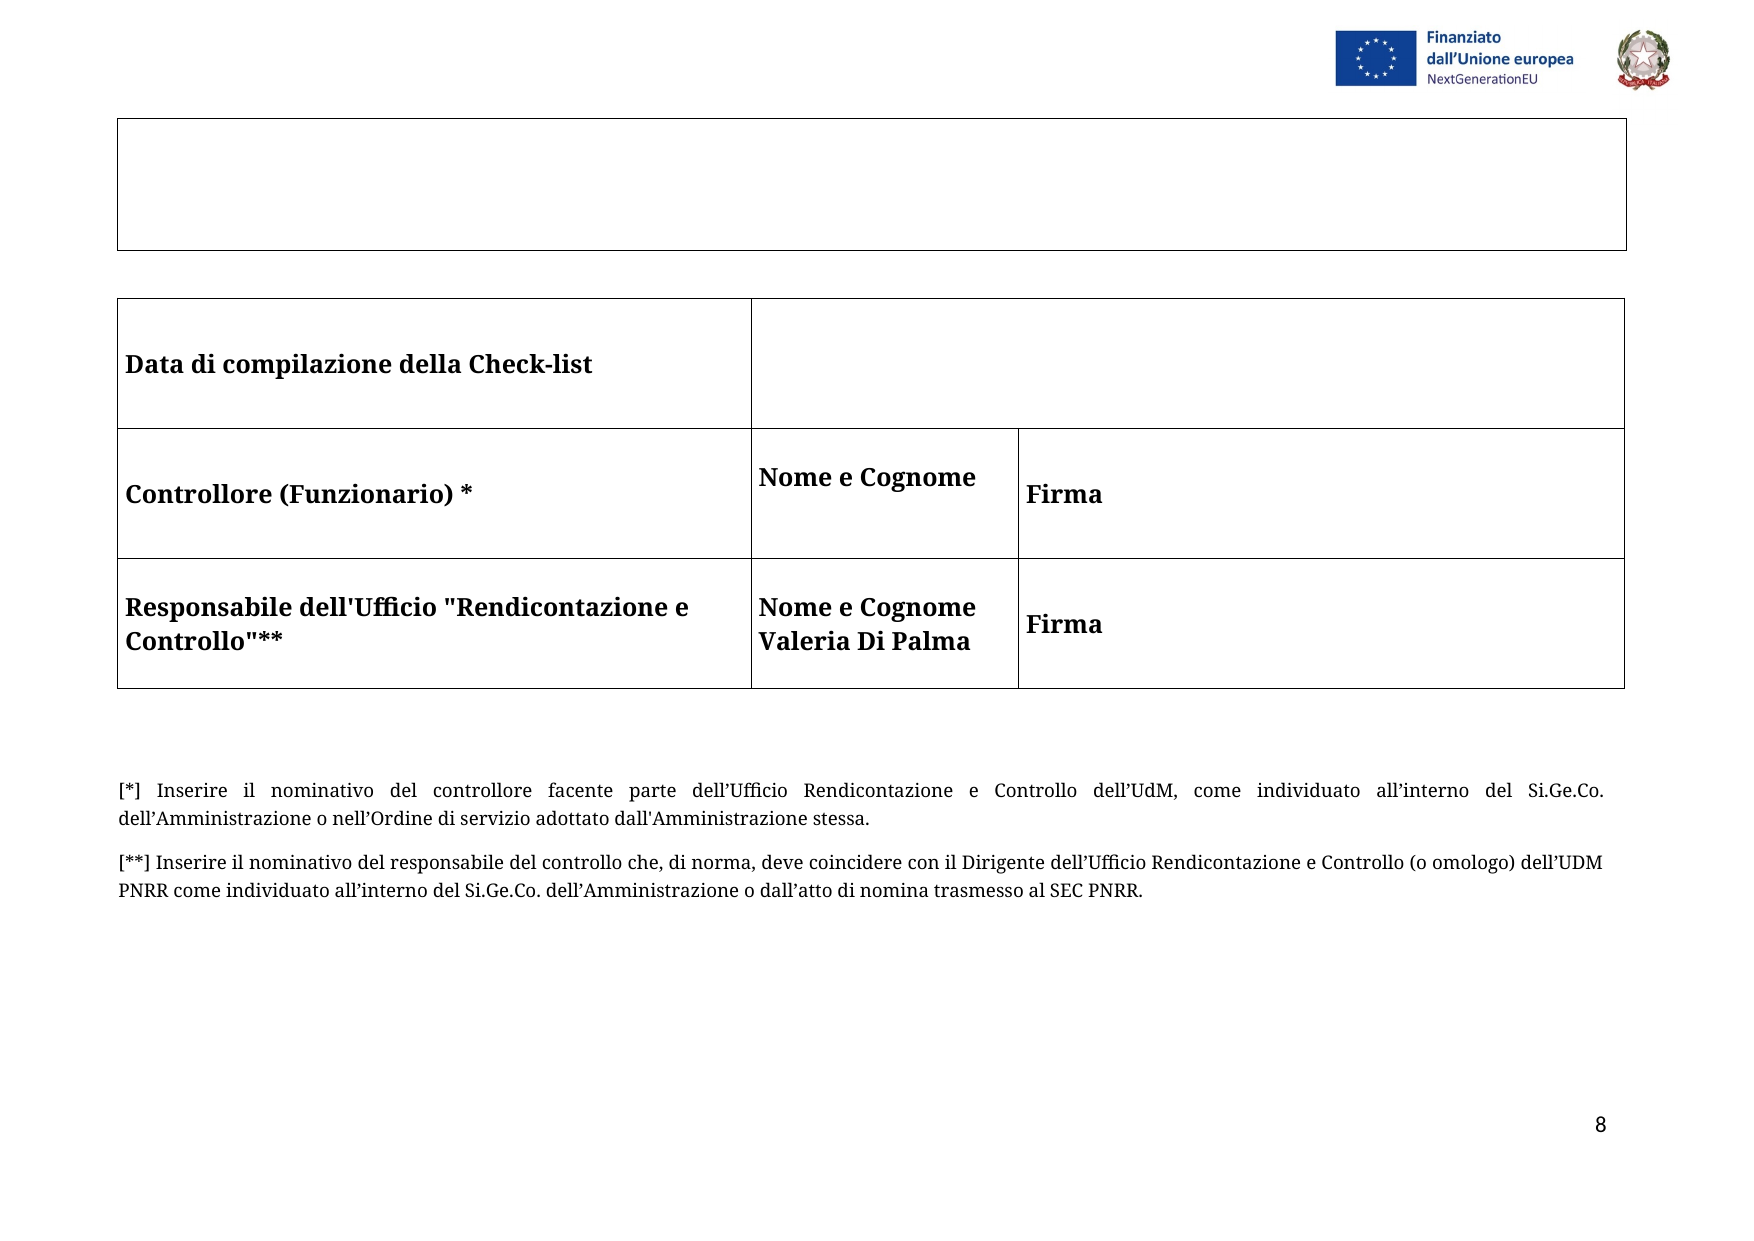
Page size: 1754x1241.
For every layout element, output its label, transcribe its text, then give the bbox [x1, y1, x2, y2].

table_cell [118, 119, 1626, 250]
table_cell Nome e Cognome [752, 429, 1018, 558]
picture [1612, 19, 1679, 125]
table_header Data di compilazione della Check-list [118, 299, 751, 428]
text [*] Inserire il nominativo del controllore facente parte dell’Ufficio Rendicontazione e Controllo dell’UdM, come individuato all’interno del Si.Ge.Co. dell’Amministrazione o nell’Ordine di servizio adottato dall'Amministrazione stessa. [118, 778, 1606, 831]
table_cell Firma [1019, 559, 1624, 688]
picture [1327, 25, 1587, 93]
table_cell Nome e Cognome Valeria Di Palma [752, 559, 1018, 688]
table_cell Controllore (Funzionario) * [118, 429, 751, 558]
table_cell Responsabile dell'Ufficio "Rendicontazione e Controllo"** [118, 559, 751, 688]
table_header [752, 299, 1624, 428]
text [**] Inserire il nominativo del responsabile del controllo che, di norma, deve coincidere con il Dirigente dell’Ufficio Rendicontazione e Controllo (o omologo) dell’UDM PNRR come individuato all’interno del Si.Ge.Co. dell’Amministrazione o dall’atto di nomina trasmesso al SEC PNRR. [118, 849, 1606, 902]
table_cell Firma [1019, 429, 1624, 558]
